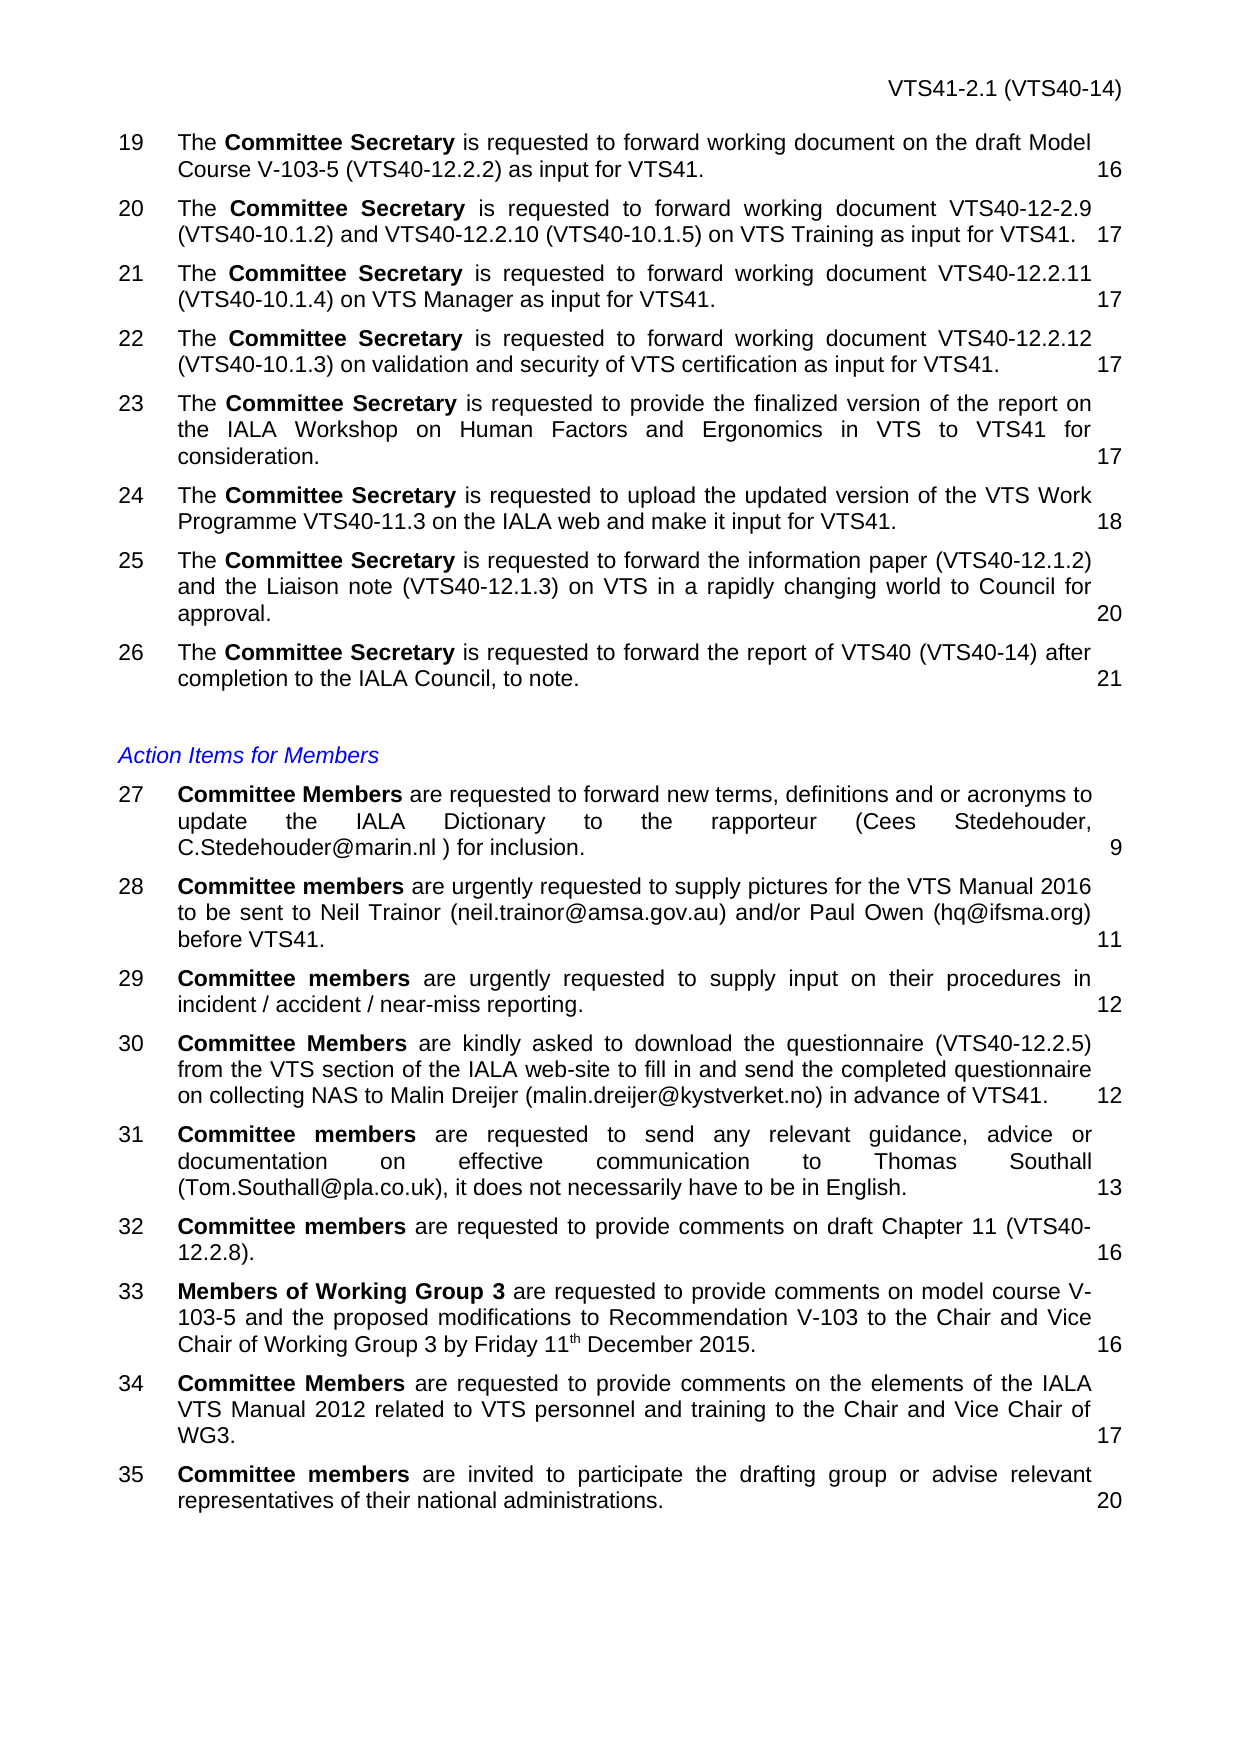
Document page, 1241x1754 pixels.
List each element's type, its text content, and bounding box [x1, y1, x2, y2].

text Committee members are urgently requested to supply pictures for the VTS Manual 2016 to be sent to Neil Trainor (neil.trainor@amsa.gov.au) and/or Paul Owen (hq@ifsma.org) before VTS41. 11 [118, 873, 1092, 952]
text Committee Members are kindly asked to download the questionnaire (VTS40-12.2.5) from the VTS section of the IALA web-site to fill in and send the completed questionnaire on collecting NAS to Malin Dreijer (malin.dreijer@kystverket.no) in advance of VTS41. 12 [118, 1030, 1092, 1109]
text Committee members are requested to send any relevant guidance, advice or documentation on effective communication to Thomas Southall (Tom.Southall@pla.co.uk), it does not necessarily have to be in English. 13 [118, 1121, 1092, 1200]
text Committee members are urgently requested to supply input on their procedures in incident / accident / near-miss reporting. 12 [118, 964, 1092, 1017]
text Committee Members are requested to forward new terms, definitions and or acronyms to update the IALA Dictionary to the rapporteur (Cees Stedehouder, C.Stedehouder@marin.nl ) for inclusion. 9 [118, 781, 1092, 860]
text The Committee Secretary is requested to forward working document VTS40-12.2.12 (VTS40-10.1.3) on validation and security of VTS certification as input for VTS41. 17 [118, 325, 1092, 378]
text The Committee Secretary is requested to forward the information paper (VTS40-12.1.2) and the Liaison note (VTS40-12.1.3) on VTS in a rapidly changing world to Council for approval. 20 [118, 547, 1092, 626]
text Committee members are requested to provide comments on draft Chapter 11 (VTS40-12.2.8). 16 [118, 1213, 1092, 1266]
text Members of Working Group 3 are requested to provide comments on model course V-103-5 and the proposed modifications to Recommendation V-103 to the Chair and Vice Chair of Working Group 3 by Friday 11th December 2015. 16 [118, 1278, 1092, 1357]
text The Committee Secretary is requested to forward working document VTS40-12-2.9 (VTS40-10.1.2) and VTS40-12.2.10 (VTS40-10.1.5) on VTS Training as input for VTS41. 17 [118, 194, 1092, 247]
text The Committee Secretary is requested to forward working document on the draft Model Course V-103-5 (VTS40-12.2.2) as input for VTS41. 16 [118, 129, 1092, 182]
text Action Items for Members [118, 742, 1122, 769]
text The Committee Secretary is requested to upload the updated version of the VTS Work Programme VTS40-11.3 on the IALA web and make it input for VTS41. 18 [118, 482, 1092, 534]
text The Committee Secretary is requested to forward the report of VTS40 (VTS40-14) after completion to the IALA Council, to note. 21 [118, 638, 1092, 691]
text The Committee Secretary is requested to provide the finalized version of the report on the IALA Workshop on Human Factors and Ergonomics in VTS to VTS41 for consideration. 17 [118, 390, 1092, 469]
text Committee members are invited to participate the drafting group or advise relevant representatives of their national administrations. 20 [118, 1461, 1092, 1514]
text Committee Members are requested to provide comments on the elements of the IALA VTS Manual 2012 related to VTS personnel and training to the Chair and Vice Chair of WG3. 17 [118, 1369, 1092, 1449]
text The Committee Secretary is requested to forward working document VTS40-12.2.11 (VTS40-10.1.4) on VTS Manager as input for VTS41. 17 [118, 260, 1092, 312]
